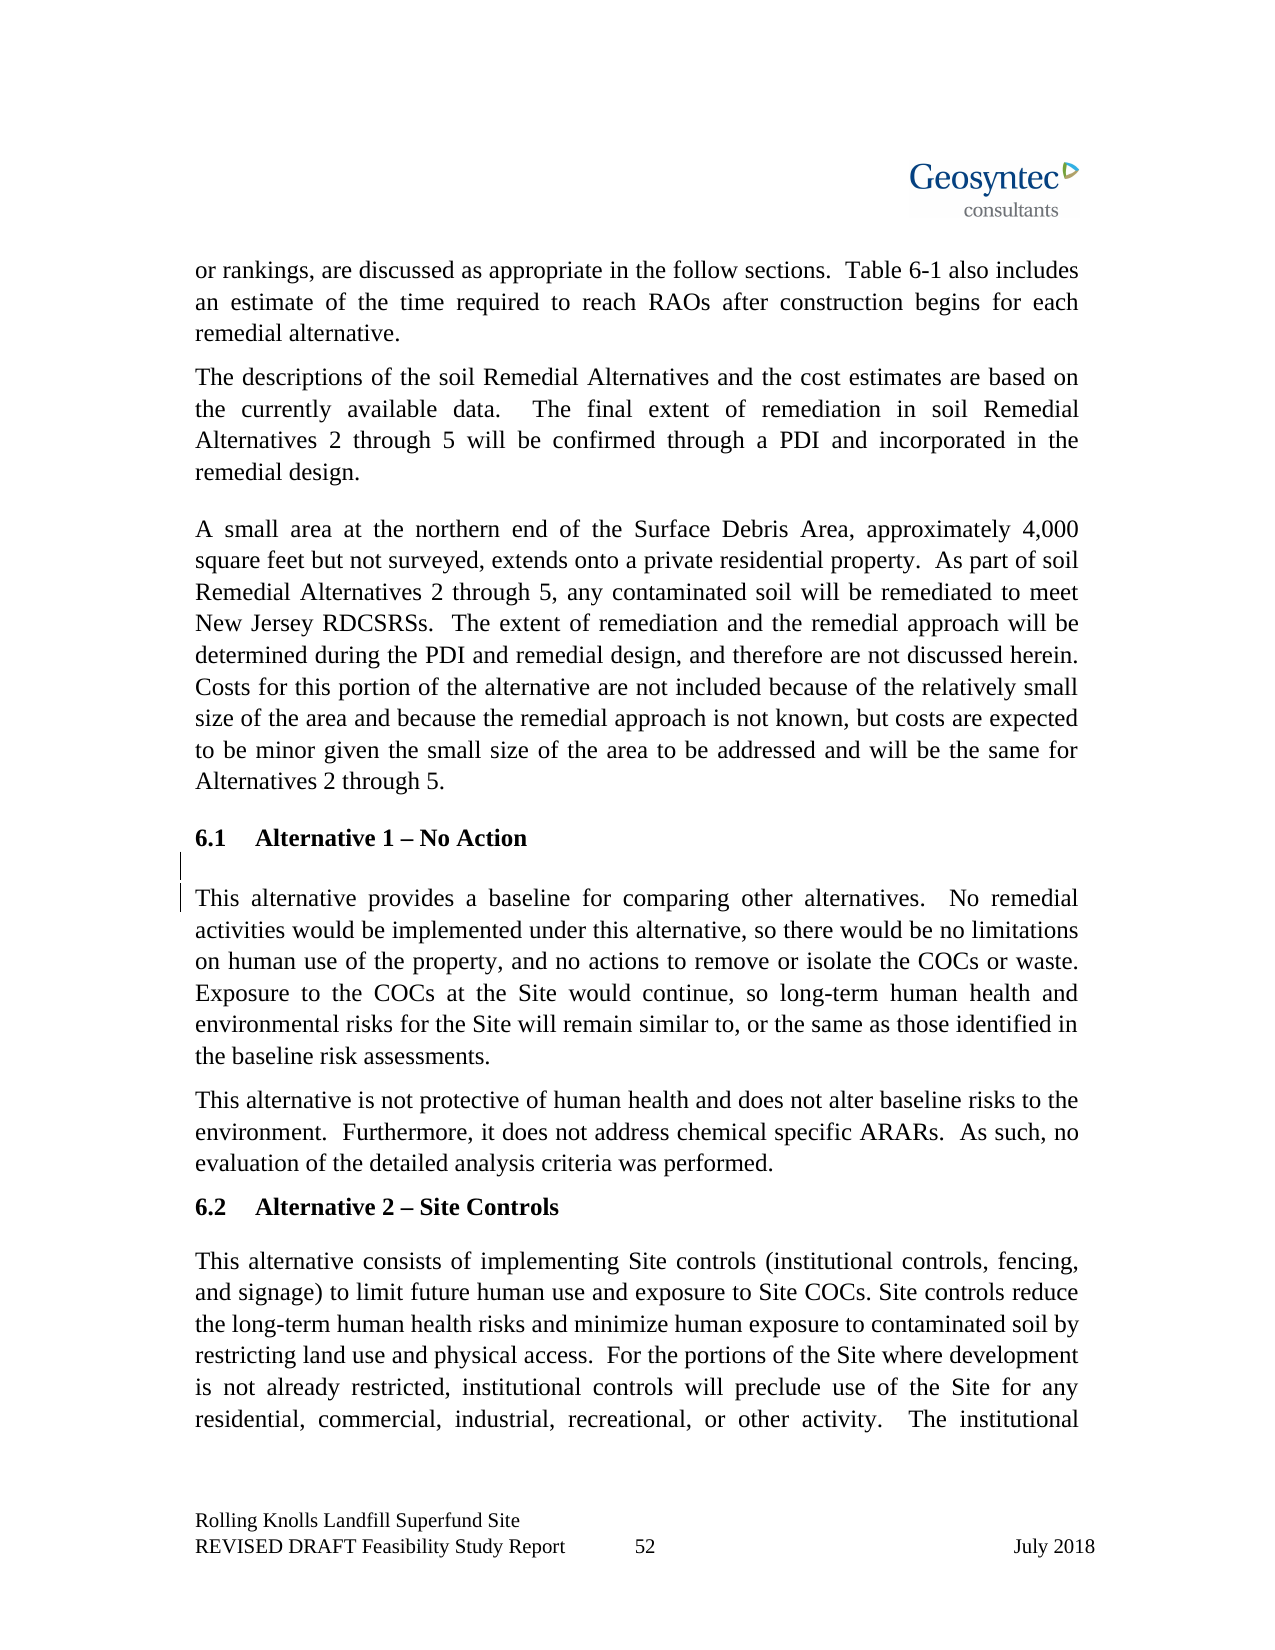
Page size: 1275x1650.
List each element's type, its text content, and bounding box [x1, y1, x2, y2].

picture [908, 160, 1080, 218]
subtitle 6.2 Alternative 2 – Site Controls [195, 1192, 1080, 1221]
text This alternative provides a baseline for comparing other alternatives. No remedial activities would be implemented under this alternative, so there would be no limitations on human use of the property, and no actions to remove or isolate the COCs or waste. Exposure to the COCs at the Site would continue, so long-term human health and environmental risks for the Site will remain similar to, or the same as those identified in the baseline risk assessments. [195, 883, 1080, 1070]
text The descriptions of the soil Remedial Alternatives and the cost estimates are based on the currently available data. The final extent of remediation in soil Remedial Alternatives 2 through 5 will be confirmed through a PDI and incorporated in the remedial design. [195, 362, 1080, 486]
text This alternative is not protective of human health and does not alter baseline risks to the environment. Furthermore, it does not address chemical specific ARARs. As such, no evaluation of the detailed analysis criteria was performed. [195, 1085, 1080, 1177]
subtitle 6.1 Alternative 1 – No Action [195, 823, 1080, 852]
text A small area at the northern end of the Surface Debris Area, approximately 4,000 square feet but not surveyed, extends onto a private residential property. As part of soil Remedial Alternatives 2 through 5, any contaminated soil will be remediated to meet New Jersey RDCSRSs. The extent of remediation and the remedial approach will be determined during the PDI and remedial design, and therefore are not discussed herein. Costs for this portion of the alternative are not included because of the relatively small size of the area and because the remedial approach is not known, but costs are expected to be minor given the small size of the area to be addressed and will be the same for Alternatives 2 through 5. [195, 514, 1080, 795]
